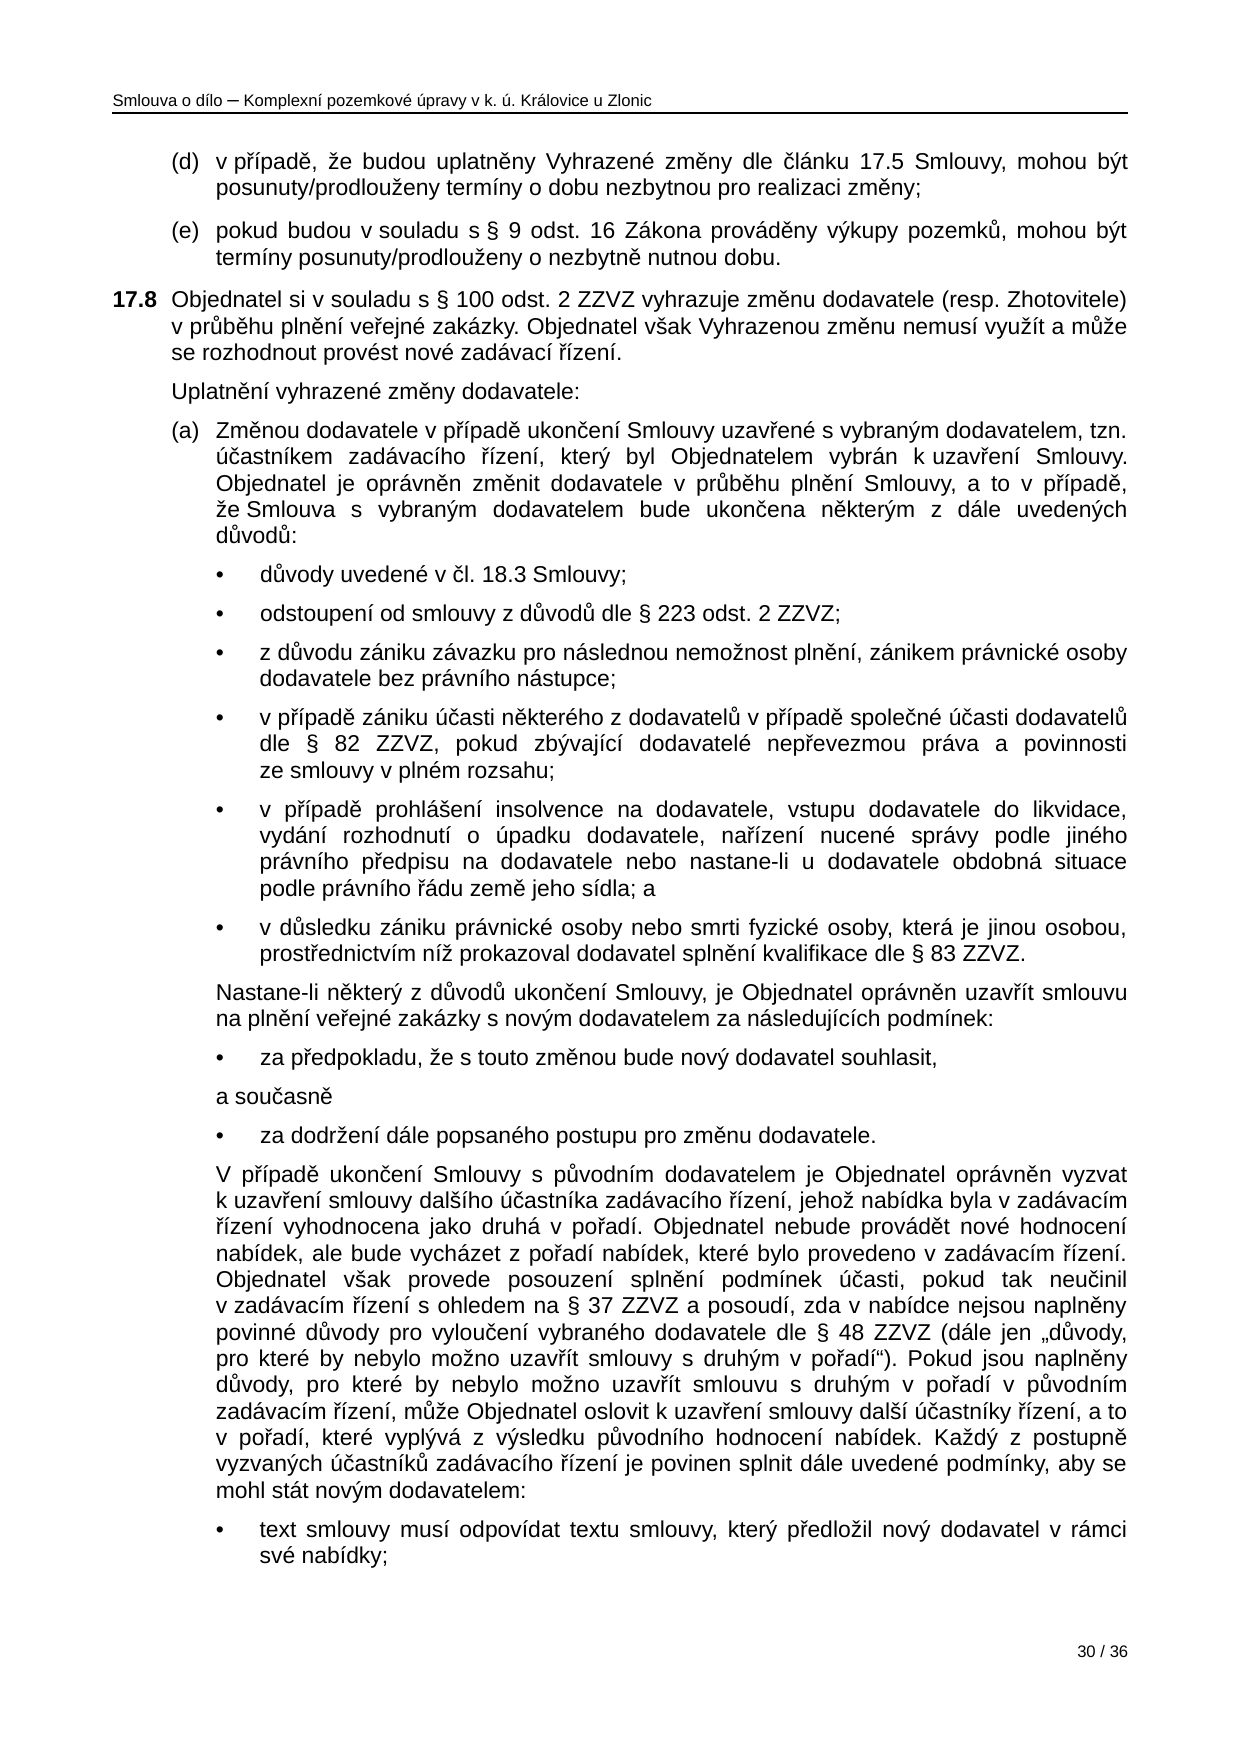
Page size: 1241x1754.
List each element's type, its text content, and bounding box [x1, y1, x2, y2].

text Objednatel si v souladu s § 100 odst. 2 ZZVZ vyhrazuje změnu dodavatele (resp. Zhotovitele) v průběhu plnění veřejné zakázky. Objednatel však Vyhrazenou změnu nemusí využít a může se rozhodnout provést nové zadávací řízení. [112, 286, 1128, 366]
list Uplatnění vyhrazené změny dodavatele: [112, 378, 1128, 404]
text Nastane-li některý z důvodů ukončení Smlouvy, je Objednatel oprávněn uzavřít smlouvu na plnění veřejné zakázky s novým dodavatelem za následujících podmínek: [216, 979, 1128, 1031]
text • v případě prohlášení insolvence na dodavatele, vstupu dodavatele do likvidace, vydání rozhodnutí o úpadku dodavatele, nařízení nucené správy podle jiného právního předpisu na dodavatele nebo nastane-li u dodavatele obdobná situace podle právního řádu země jeho sídla; a [216, 796, 1128, 901]
text • v důsledku zániku právnické osoby nebo smrti fyzické osoby, která je jinou osobou, prostřednictvím níž prokazoval dodavatel splnění kvalifikace dle § 83 ZZVZ. [216, 913, 1128, 966]
text • z důvodu zániku závazku pro následnou nemožnost plnění, zánikem právnické osoby dodavatele bez právního nástupce; [216, 639, 1128, 692]
list v případě, že budou uplatněny Vyhrazené změny dle článku 17.5 Smlouvy, mohou být posunuty/prodlouženy termíny o dobu nezbytnou pro realizaci změny; [171, 148, 1128, 200]
text • za předpokladu, že s touto změnou bude nový dodavatel souhlasit, [216, 1044, 1128, 1070]
text • důvody uvedené v čl. 18.3 Smlouvy; [216, 561, 1128, 587]
list pokud budou v souladu s § 9 odst. 16 Zákona prováděny výkupy pozemků, mohou být termíny posunuty/prodlouženy o nezbytně nutnou dobu. [171, 217, 1128, 270]
text • v případě zániku účasti některého z dodavatelů v případě společné účasti dodavatelů dle § 82 ZZVZ, pokud zbývající dodavatelé nepřevezmou práva a povinnosti ze smlouvy v plném rozsahu; [216, 704, 1128, 783]
text • text smlouvy musí odpovídat textu smlouvy, který předložil nový dodavatel v rámci své nabídky; [216, 1516, 1128, 1568]
text a současně [186, 1083, 1128, 1109]
list Změnou dodavatele v případě ukončení Smlouvy uzavřené s vybraným dodavatelem, tzn. účastníkem zadávacího řízení, který byl Objednatelem vybrán k uzavření Smlouvy. Objednatel je oprávněn změnit dodavatele v průběhu plnění Smlouvy, a to v případě, že Smlouva s vybraným dodavatelem bude ukončena některým z dále uvedených důvodů: [171, 417, 1128, 549]
text • za dodržení dále popsaného postupu pro změnu dodavatele. [216, 1122, 1128, 1148]
text • odstoupení od smlouvy z důvodů dle § 223 odst. 2 ZZVZ; [216, 600, 1128, 626]
text V případě ukončení Smlouvy s původním dodavatelem je Objednatel oprávněn vyzvat k uzavření smlouvy dalšího účastníka zadávacího řízení, jehož nabídka byla v zadávacím řízení vyhodnocena jako druhá v pořadí. Objednatel nebude provádět nové hodnocení nabídek, ale bude vycházet z pořadí nabídek, které bylo provedeno v zadávacím řízení. Objednatel však provede posouzení splnění podmínek účasti, pokud tak neučinil v zadávacím řízení s ohledem na § 37 ZZVZ a posoudí, zda v nabídce nejsou naplněny povinné důvody pro vyloučení vybraného dodavatele dle § 48 ZZVZ (dále jen „důvody, pro které by nebylo možno uzavřít smlouvy s druhým v pořadí“). Pokud jsou naplněny důvody, pro které by nebylo možno uzavřít smlouvu s druhým v pořadí v původním zadávacím řízení, může Objednatel oslovit k uzavření smlouvy další účastníky řízení, a to v pořadí, které vyplývá z výsledku původního hodnocení nabídek. Každý z postupně vyzvaných účastníků zadávacího řízení je povinen splnit dále uvedené podmínky, aby se mohl stát novým dodavatelem: [216, 1161, 1128, 1503]
